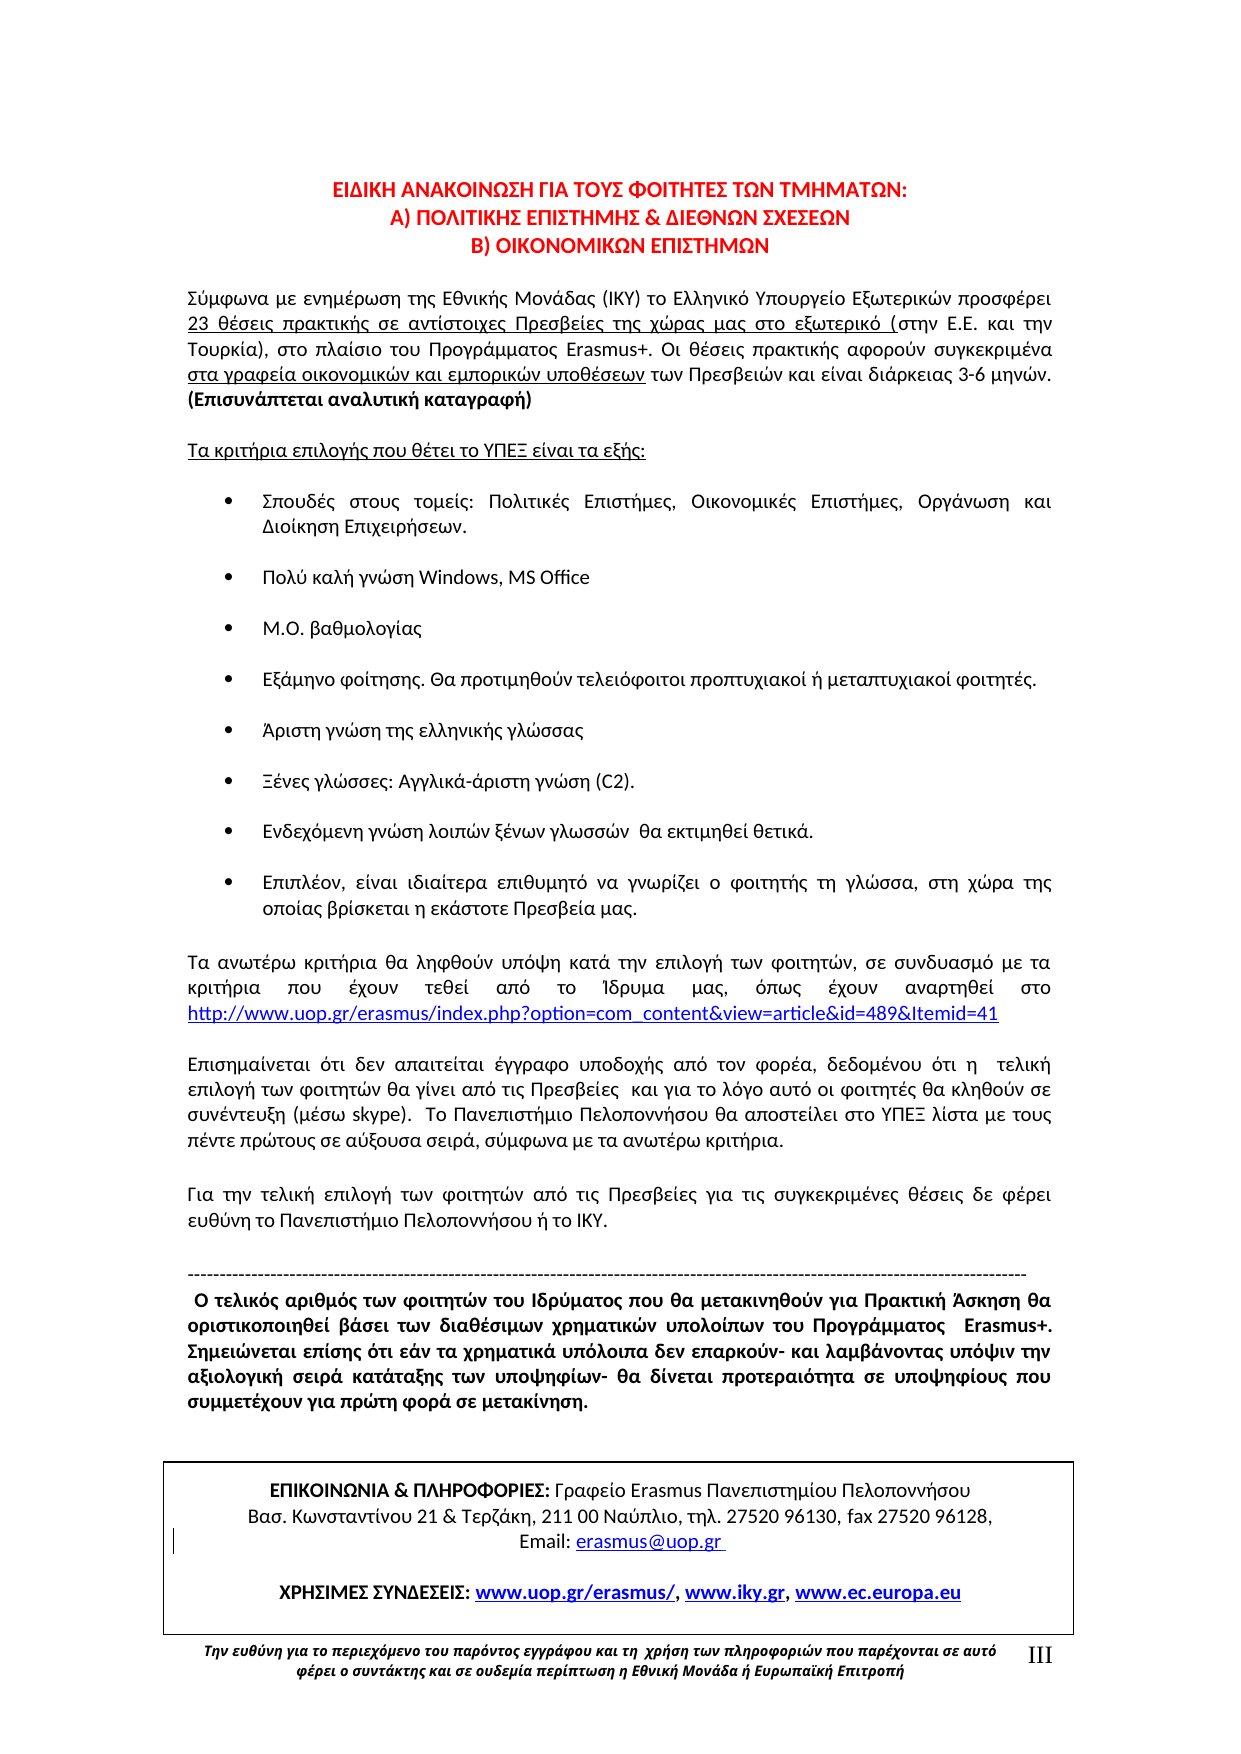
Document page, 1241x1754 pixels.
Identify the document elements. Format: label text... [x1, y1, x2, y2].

list Μ.Ο. βαθμολογίας [225, 615, 1053, 641]
text Β) ΟΙΚΟΝΟΜΙΚΩΝ ΕΠΙΣΤΗΜΩΝ [187, 231, 1053, 259]
text ΕΠΙΚΟΙΝΩΝΙΑ & ΠΛΗΡΟΦΟΡΙΕΣ: Γραφείο Εrasmus Πανεπιστημίου Πελοποννήσου [187, 1478, 1053, 1503]
list Ξένες γλώσσες: Aγγλικά-άριστη γνώση (C2). [225, 768, 1053, 793]
text Τα ανωτέρω κριτήρια θα ληφθούν υπόψη κατά την επιλογή των φοιτητών, σε συνδυασμό με τα κριτήρια που έχουν τεθεί από το Ίδρυμα μας, όπως έχουν αναρτηθεί στο http://www.uop.gr/erasmus/index.php?option=com_content&view=article&id=489&Itemid=41 [187, 949, 1053, 1025]
text Ο τελικός αριθμός των φοιτητών του Ιδρύματος που θα μετακινηθούν για Πρακτική Άσκηση θα οριστικοποιηθεί βάσει των διαθέσιμων χρηματικών υπολοίπων του Προγράμματος Erasmus+. Σημειώνεται επίσης ότι εάν τα χρηματικά υπόλοιπα δεν επαρκούν- και λαμβάνοντας υπόψιν την αξιολογική σειρά κατάταξης των υποψηφίων- θα δίνεται προτεραιότητα σε υποψηφίους που συμμετέχουν για πρώτη φορά σε μετακίνηση. [187, 1287, 1053, 1414]
text Τα κριτήρια επιλογής που θέτει το ΥΠΕΞ είναι τα εξής: [187, 437, 1053, 463]
list Εξάμηνο φοίτησης. Θα προτιμηθούν τελειόφοιτοι προπτυχιακοί ή μεταπτυχιακοί φοιτητές. [225, 666, 1053, 692]
list Άριστη γνώση της ελληνικής γλώσσας [225, 717, 1053, 742]
text Email: erasmus@uop.gr [187, 1528, 1053, 1554]
list Σπουδές στους τομείς: Πολιτικές Επιστήμες, Οικονομικές Επιστήμες, Οργάνωση και Διοίκηση Επιχειρήσεων. [225, 488, 1053, 539]
text Για την τελική επιλογή των φοιτητών από τις Πρεσβείες για τις συγκεκριμένες θέσεις δε φέρει ευθύνη το Πανεπιστήμιο Πελοποννήσου ή το ΙΚΥ. [187, 1182, 1053, 1232]
text ------------------------------------------------------------------------------------------------------------------------------------ [187, 1262, 1053, 1287]
text ΧΡΗΣΙΜΕΣ ΣΥΝΔΕΣΕΙΣ: www.uop.gr/erasmus/, www.iky.gr, www.ec.europa.eu [187, 1579, 1053, 1605]
text Επισημαίνεται ότι δεν απαιτείται έγγραφο υποδοχής από τον φορέα, δεδομένου ότι η τελική επιλογή των φοιτητών θα γίνει από τις Πρεσβείες και για το λόγο αυτό οι φοιτητές θα κληθούν σε συνέντευξη (μέσω skype). Το Πανεπιστήμιο Πελοποννήσου θα αποστείλει στο ΥΠΕΞ λίστα με τους πέντε πρώτους σε αύξουσα σειρά, σύμφωνα με τα ανωτέρω κριτήρια. [187, 1051, 1053, 1152]
text Α) ΠΟΛΙΤΙΚΗΣ ΕΠΙΣΤΗΜΗΣ & ΔΙΕΘΝΩΝ ΣΧΕΣΕΩΝ [187, 203, 1053, 231]
list Επιπλέον, είναι ιδιαίτερα επιθυμητό να γνωρίζει ο φοιτητής τη γλώσσα, στη χώρα της οποίας βρίσκεται η εκάστοτε Πρεσβεία μας. [225, 869, 1053, 920]
list Ενδεχόμενη γνώση λοιπών ξένων γλωσσών θα εκτιμηθεί θετικά. [225, 819, 1053, 844]
text Σύμφωνα με ενημέρωση της Εθνικής Μονάδας (ΙΚΥ) το Ελληνικό Υπουργείο Εξωτερικών προσφέρει 23 θέσεις πρακτικής σε αντίστοιχες Πρεσβείες της χώρας μας στο εξωτερικό (στην Ε.Ε. και την Τουρκία), στο πλαίσιο του Προγράμματος Erasmus+. Oι θέσεις πρακτικής αφορούν συγκεκριμένα στα γραφεία οικονομικών και εμπορικών υποθέσεων των Πρεσβειών και είναι διάρκειας 3-6 μηνών. (Επισυνάπτεται αναλυτική καταγραφή) [187, 285, 1053, 412]
text ΕΙΔΙΚΗ ΑΝΑΚΟΙΝΩΣΗ ΓΙΑ ΤΟΥΣ ΦΟΙΤΗΤΕΣ ΤΩΝ ΤΜΗΜΑΤΩΝ: [187, 175, 1053, 203]
text Βασ. Κωνσταντίνου 21 & Τερζάκη, 211 00 Ναύπλιο, τηλ. 27520 96130, fax 27520 96128, [187, 1503, 1053, 1528]
list Πολύ καλή γνώση Windows, MS Office [225, 564, 1053, 590]
